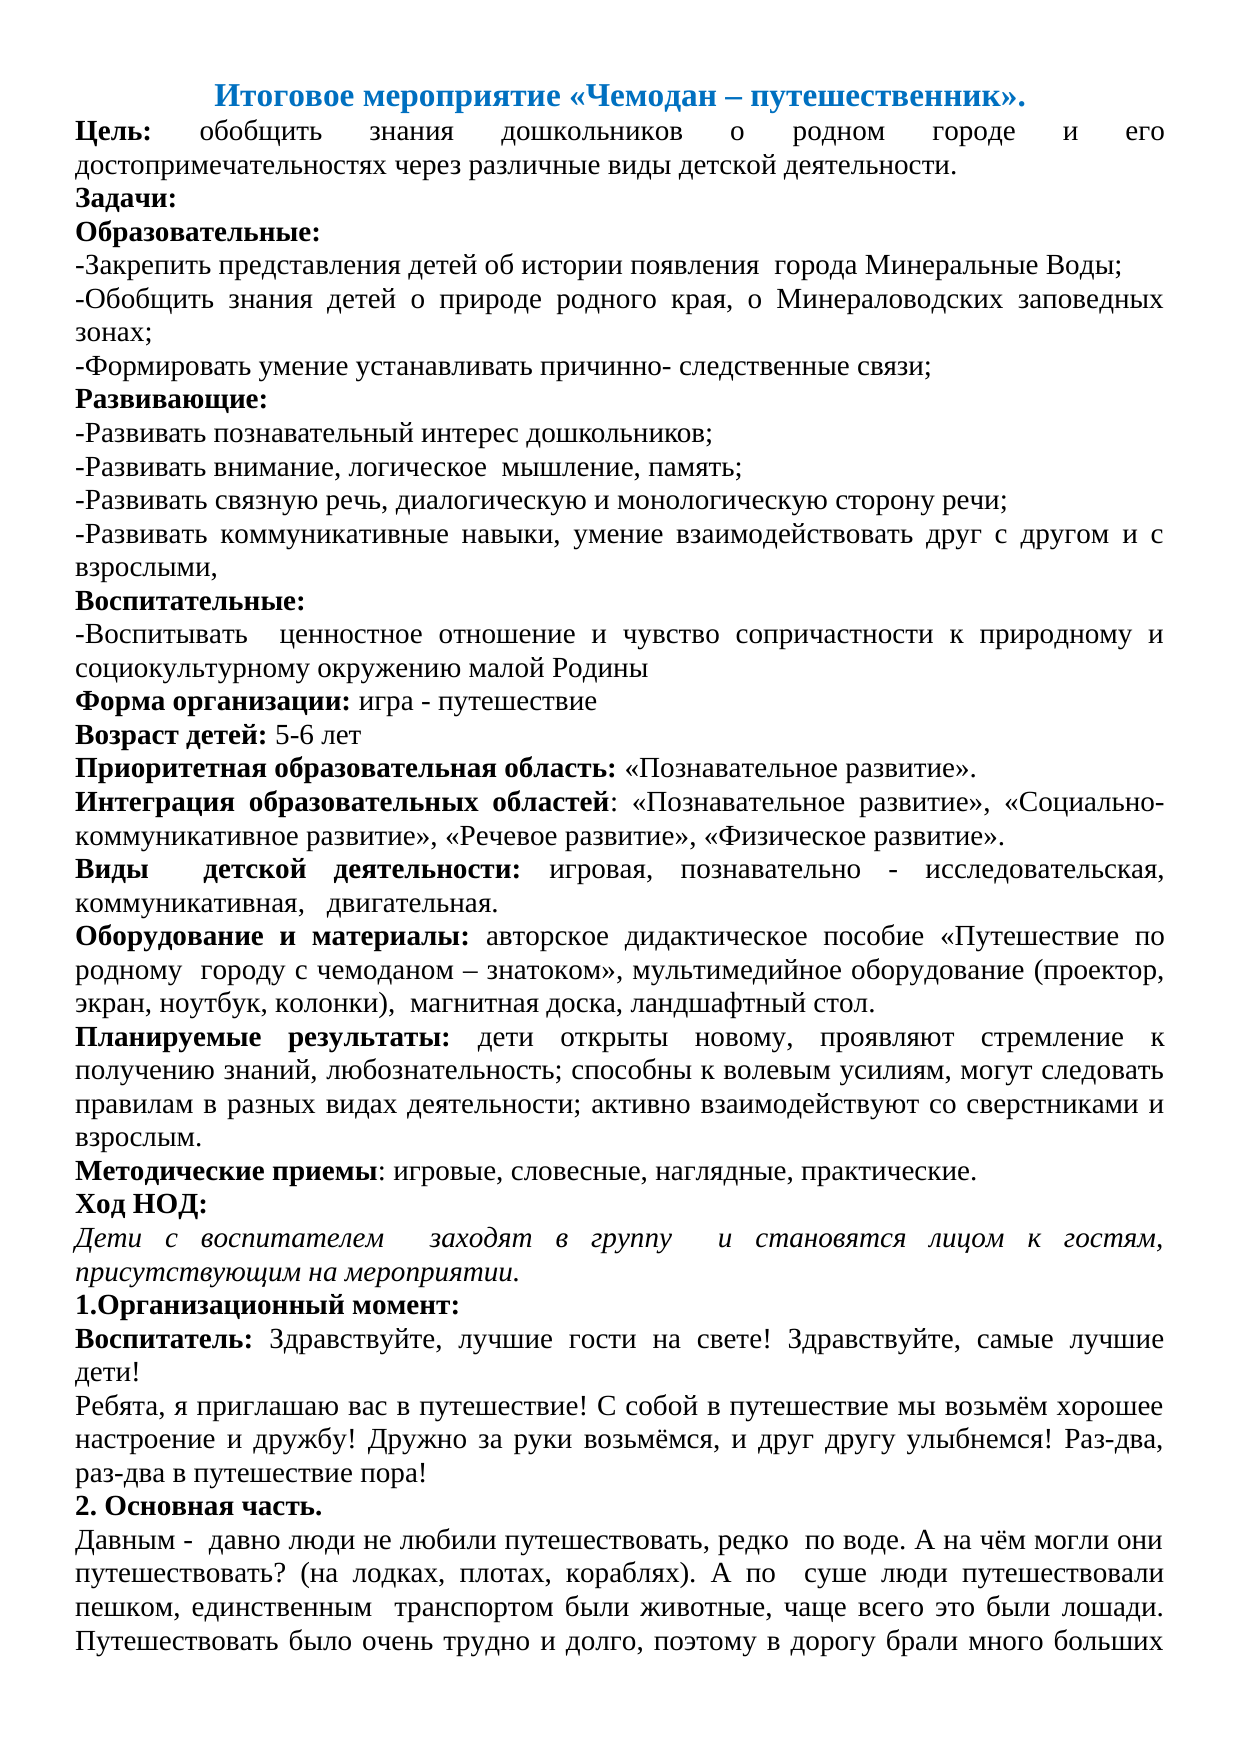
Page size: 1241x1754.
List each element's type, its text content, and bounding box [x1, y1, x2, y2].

text -Развивать внимание, логическое мышление, память; [75, 449, 1165, 482]
text Планируемые результаты: дети открыты новому, проявляют стремление к получению знаний, любознательность; способны к волевым усилиям, могут следовать правилам в разных видах деятельности; активно взаимодействуют со сверстниками и взрослым. [75, 1019, 1165, 1153]
text Форма организации: игра - путешествие [75, 683, 1165, 717]
text Ход НОД: [75, 1187, 1165, 1220]
text Методические приемы: игровые, словесные, наглядные, практические. [75, 1153, 1165, 1187]
text -Обобщить знания детей о природе родного края, о Минераловодских заповедных зонах; [75, 281, 1165, 348]
text Развивающие: [75, 382, 1165, 415]
text Цель: обобщить знания дошкольников о родном городе и его достопримечательностях через различные виды детской деятельности. [75, 113, 1165, 180]
text Воспитательные: [75, 583, 1165, 616]
text Виды детской деятельности: игровая, познавательно - исследовательская, коммуникативная, двигательная. [75, 851, 1165, 918]
text 2. Основная часть. [75, 1488, 1165, 1522]
text Интеграция образовательных областей: «Познавательное развитие», «Социально-коммуникативное развитие», «Речевое развитие», «Физическое развитие». [75, 784, 1165, 851]
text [75, 1522, 1165, 1656]
text 1.Организационный момент: [75, 1287, 1165, 1321]
text Итоговое мероприятие «Чемодан – путешественник». [75, 75, 1165, 113]
text Приоритетная образовательная область: «Познавательное развитие». [75, 751, 1165, 784]
text Образовательные: [75, 214, 1165, 247]
text Возраст детей: 5-6 лет [75, 717, 1165, 751]
text Задачи: [75, 180, 1165, 214]
text Воспитатель: Здравствуйте, лучшие гости на свете! Здравствуйте, самые лучшие дети! [75, 1321, 1165, 1388]
text -Закрепить представления детей об истории появления города Минеральные Воды; [75, 247, 1165, 281]
text -Развивать познавательный интерес дошкольников; [75, 415, 1165, 449]
text -Развивать связную речь, диалогическую и монологическую сторону речи; [75, 482, 1165, 516]
text -Формировать умение устанавливать причинно- следственные связи; [75, 348, 1165, 382]
text -Воспитывать ценностное отношение и чувство сопричастности к природному и социокультурному окружению малой Родины [75, 616, 1165, 683]
text -Развивать коммуникативные навыки, умение взаимодействовать друг с другом и с взрослыми, [75, 516, 1165, 583]
text Оборудование и материалы: авторское дидактическое пособие «Путешествие по родному городу с чемоданом – знатоком», мультимедийное оборудование (проектор, экран, ноутбук, колонки), магнитная доска, ландшафтный стол. [75, 918, 1165, 1019]
text Дети с воспитателем заходят в группу и становятся лицом к гостям, присутствующим на мероприятии. [75, 1220, 1165, 1287]
text Ребята, я приглашаю вас в путешествие! С собой в путешествие мы возьмём хорошее настроение и дружбу! Дружно за руки возьмёмся, и друг другу улыбнемся! Раз-два, раз-два в путешествие пора! [75, 1388, 1165, 1488]
